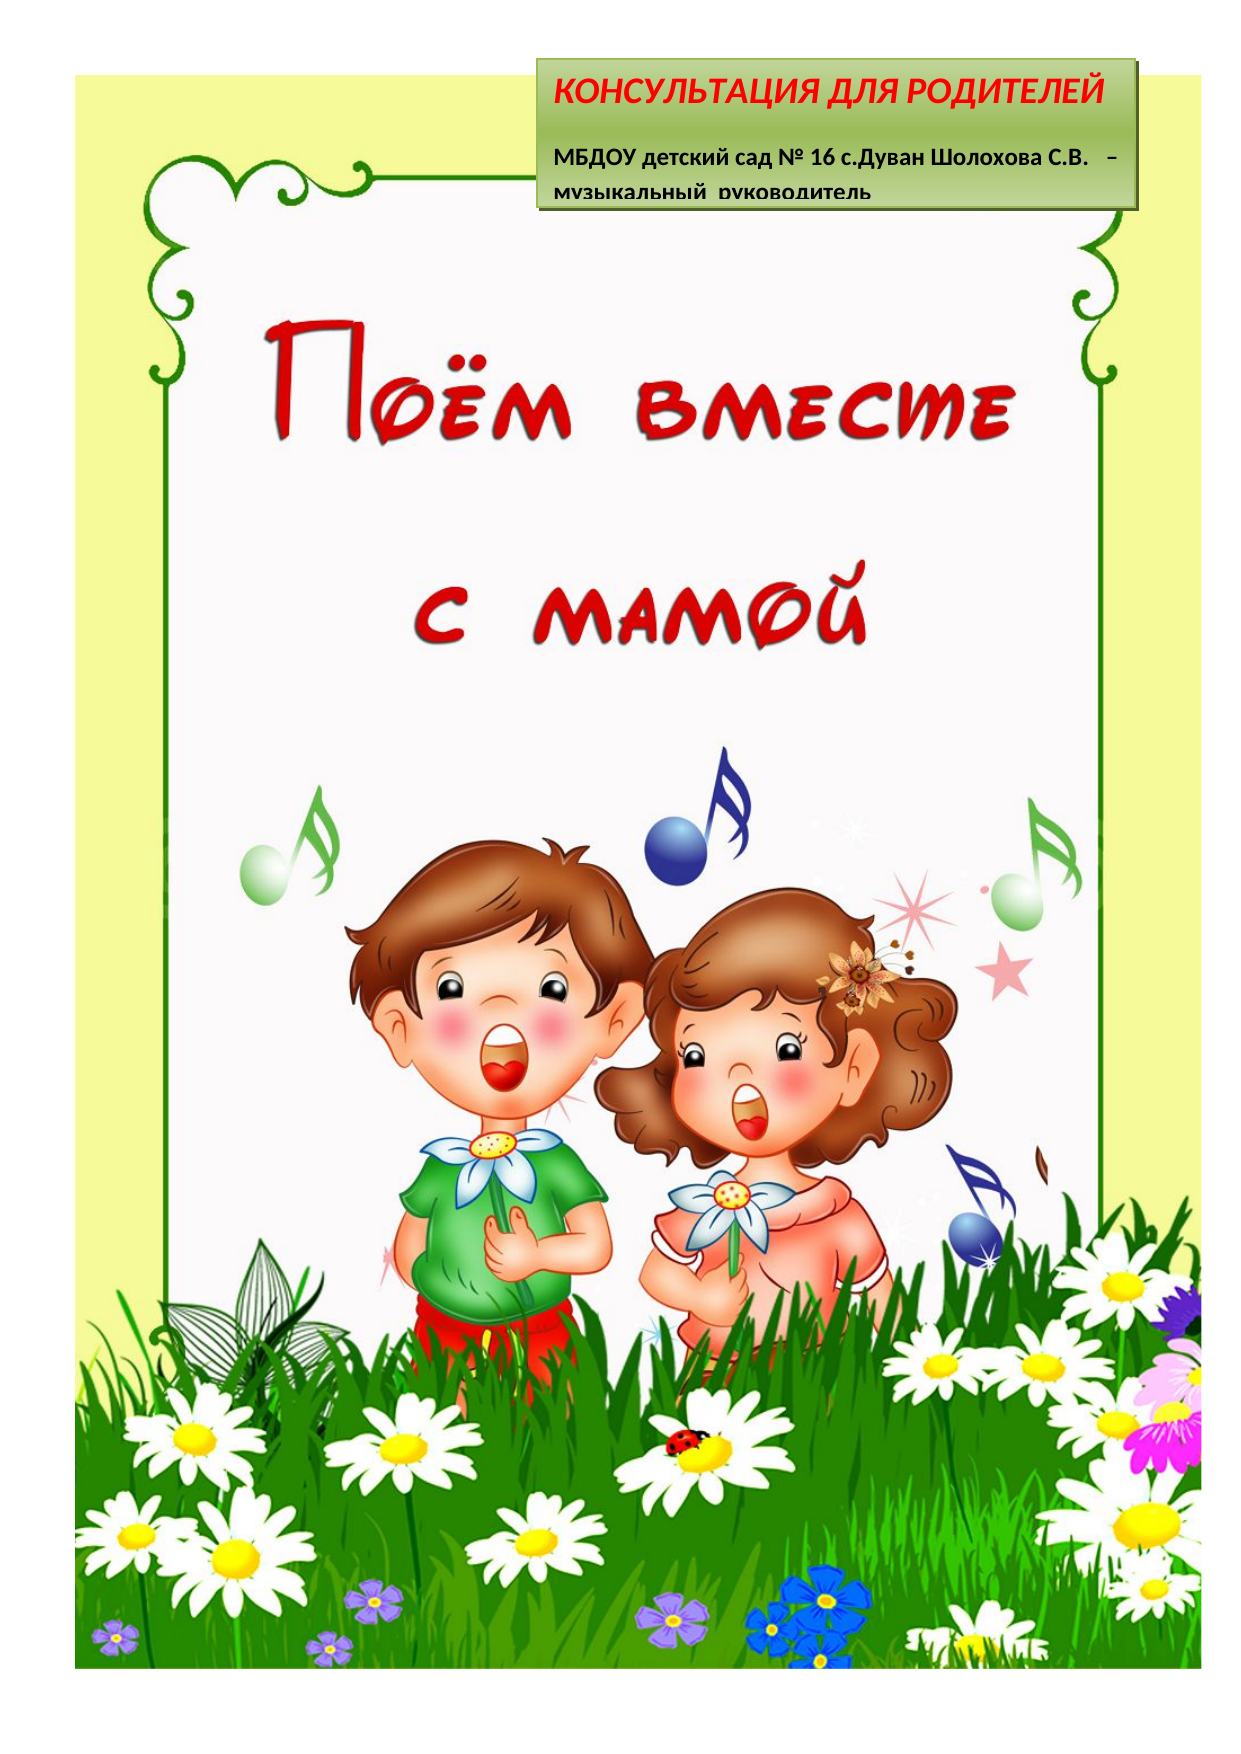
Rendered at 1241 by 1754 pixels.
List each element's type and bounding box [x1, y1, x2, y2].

picture [75, 75, 1202, 1669]
